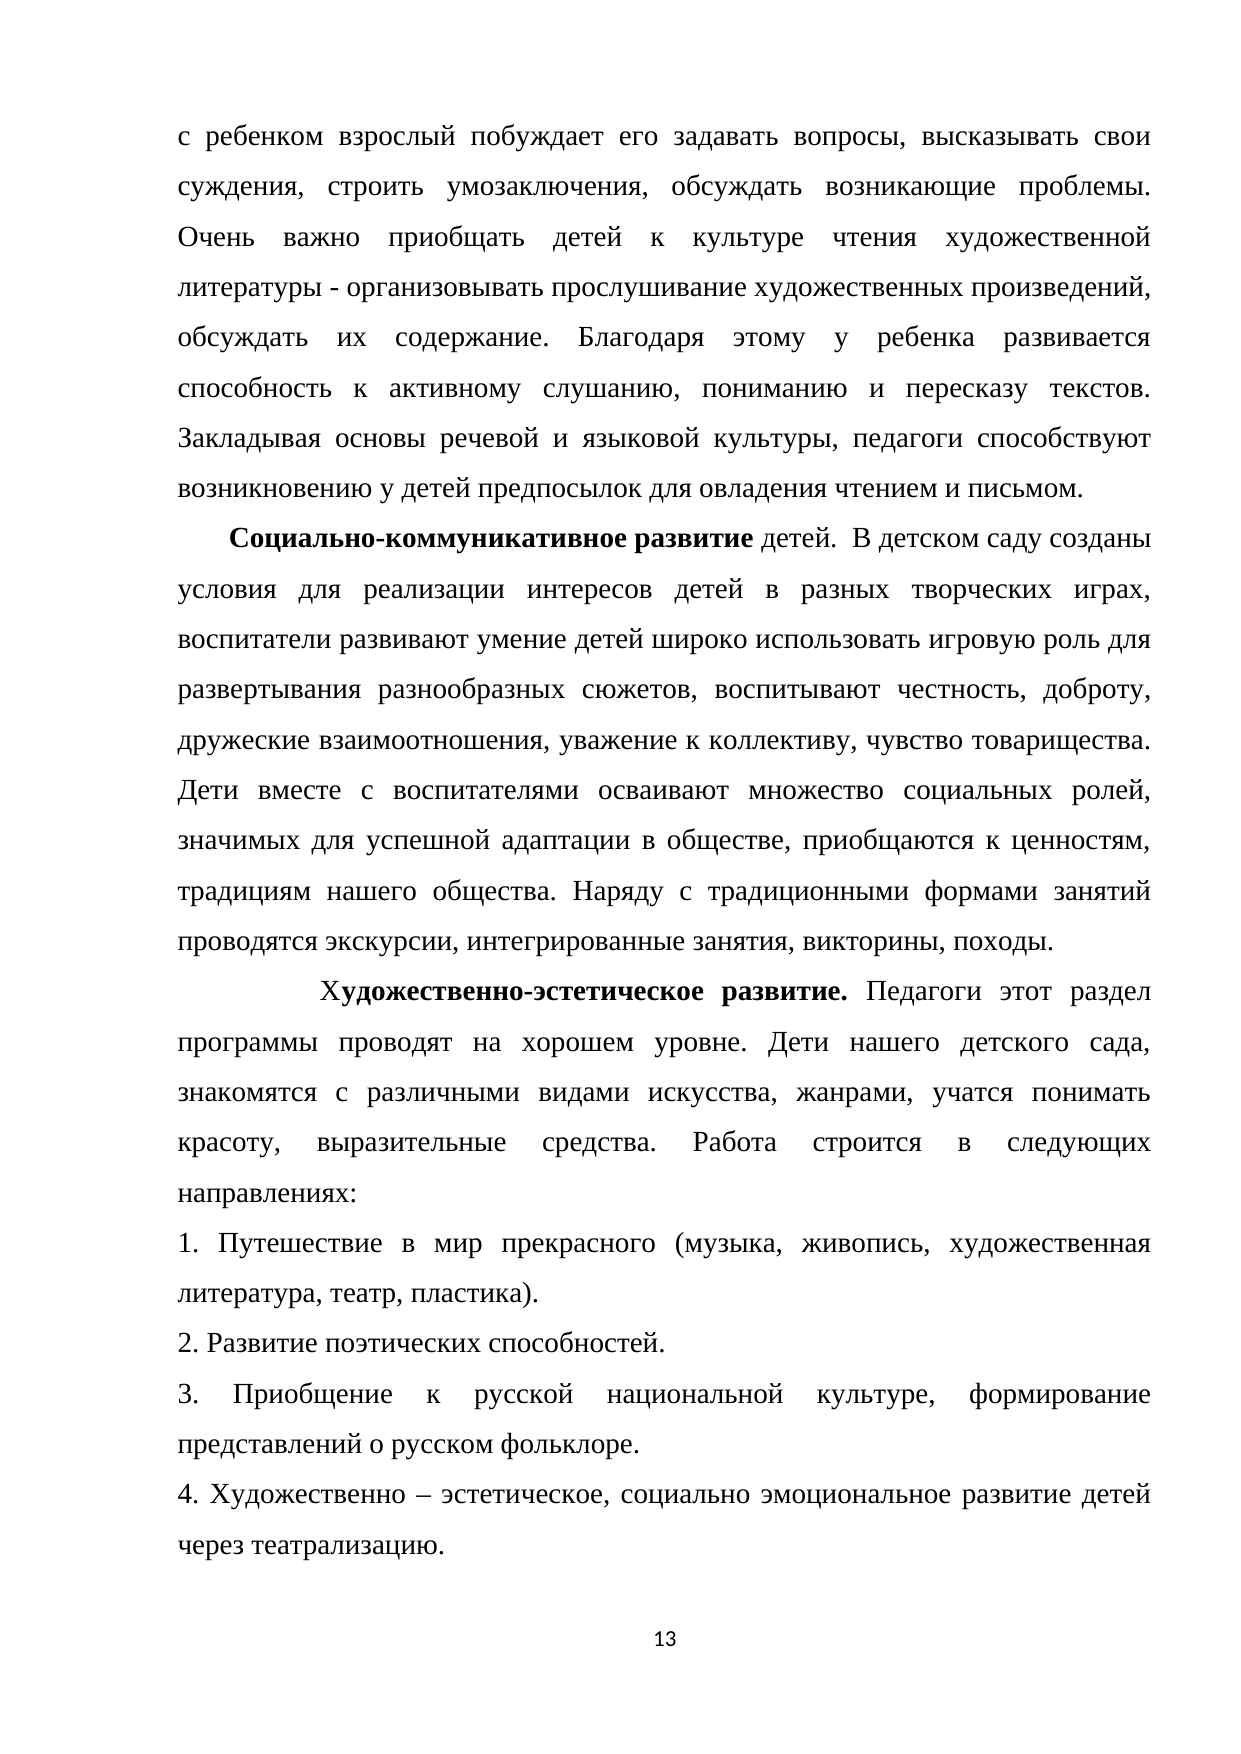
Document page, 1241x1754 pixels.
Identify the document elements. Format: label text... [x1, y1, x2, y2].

text Художественно-эстетическое развитие. Педагоги этот раздел программы проводят на хорошем уровне. Дети нашего детского сада, знакомятся с различными видами искусства, жанрами, учатся понимать красоту, выразительные средства. Работа строится в следующих направлениях: [177, 973, 1152, 1208]
text Социально-коммуникативное развитие детей. В детском саду созданы условия для реализации интересов детей в разных творческих играх, воспитатели развивают умение детей широко использовать игровую роль для развертывания разнообразных сюжетов, воспитывают честность, доброту, дружеские взаимоотношения, уважение к коллективу, чувство товарищества. Дети вместе с воспитателями осваивают множество социальных ролей, значимых для успешной адаптации в обществе, приобщаются к ценностям, традициям нашего общества. Наряду с традиционными формами занятий проводятся экскурсии, интегрированные занятия, викторины, походы. [177, 521, 1152, 957]
text 1. Путешествие в мир прекрасного (музыка, живопись, художественная литература, театр, пластика). [177, 1225, 1152, 1309]
text 3. Приобщение к русской национальной культуре, формирование представлений о русском фольклоре. [177, 1376, 1152, 1460]
text 2. Развитие поэтических способностей. [177, 1326, 1152, 1359]
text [177, 118, 1152, 504]
text 4. Художественно – эстетическое, социально эмоциональное развитие детей через театрализацию. [177, 1477, 1152, 1560]
